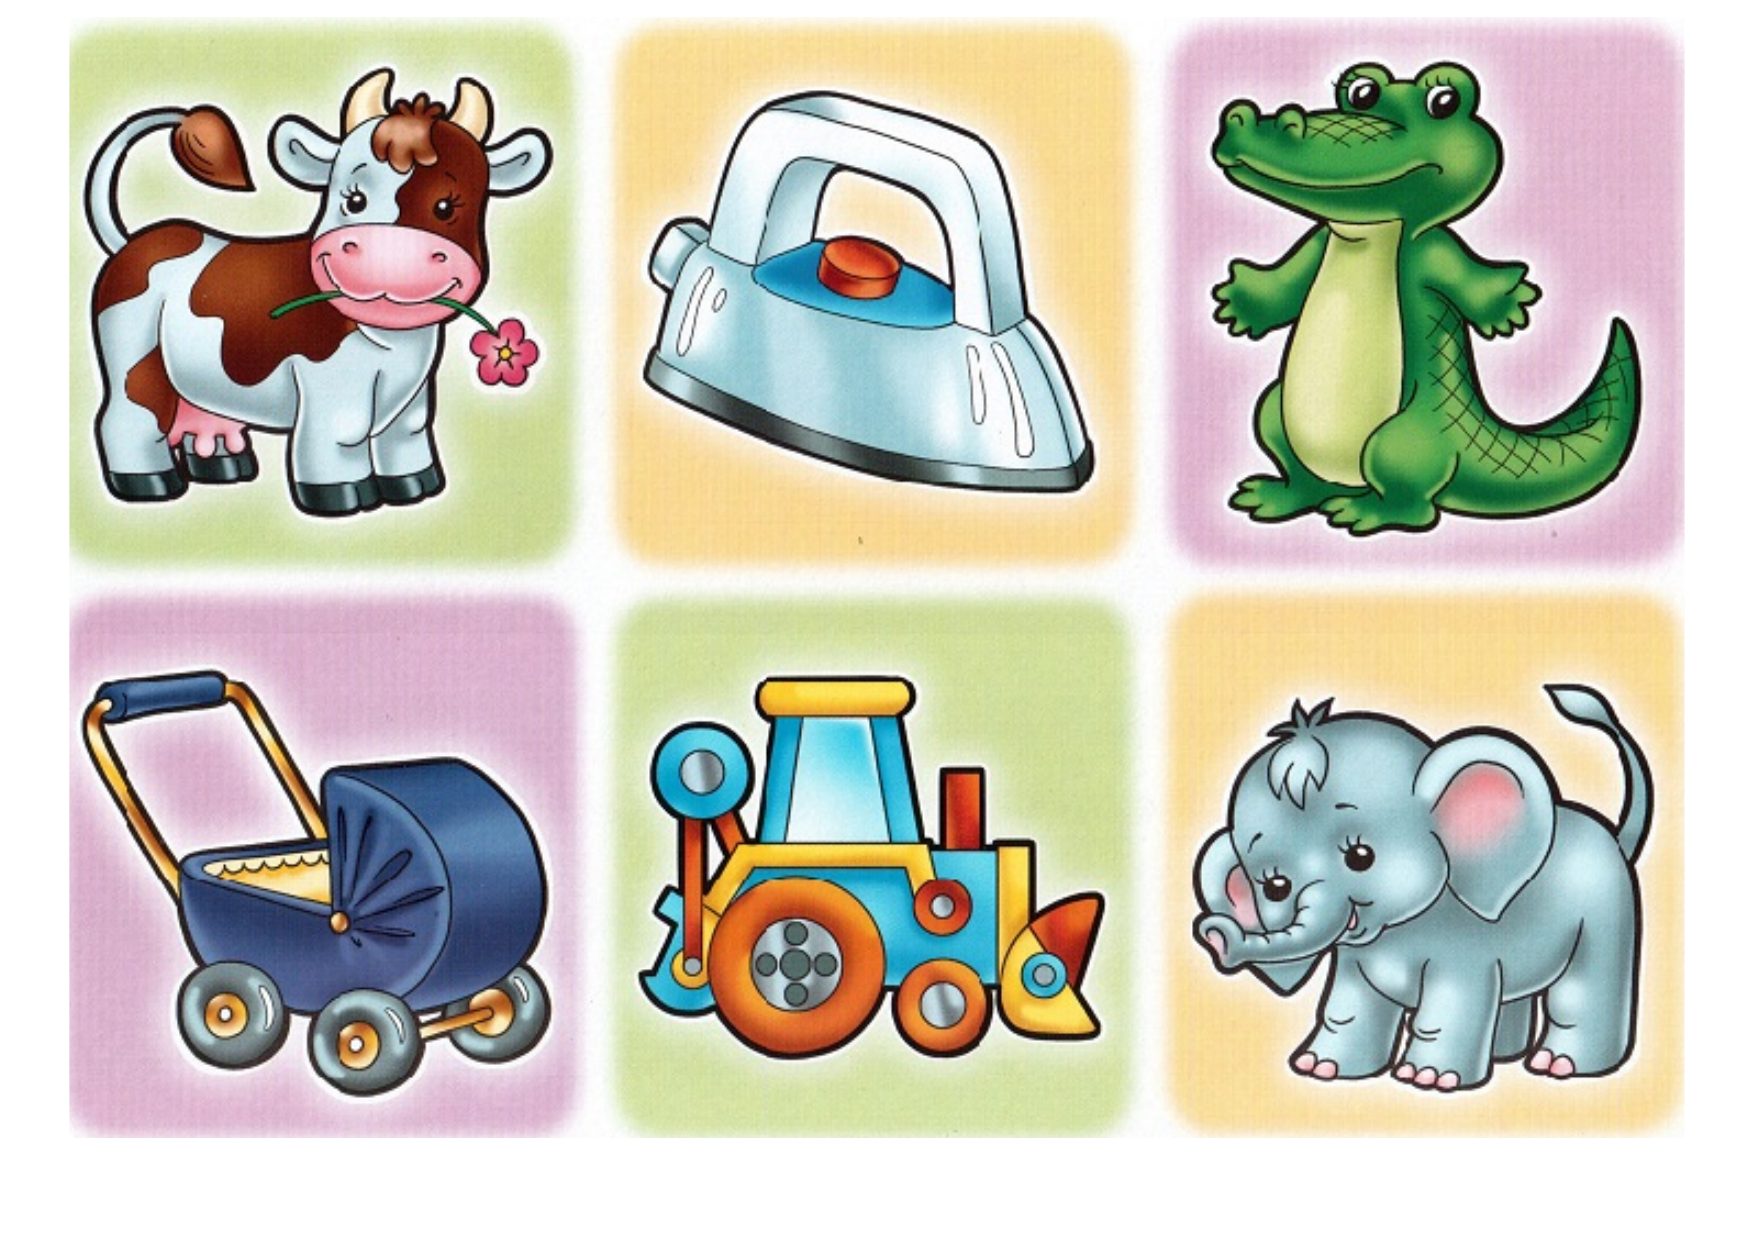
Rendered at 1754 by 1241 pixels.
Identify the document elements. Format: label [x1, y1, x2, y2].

picture [69, 17, 1685, 1138]
